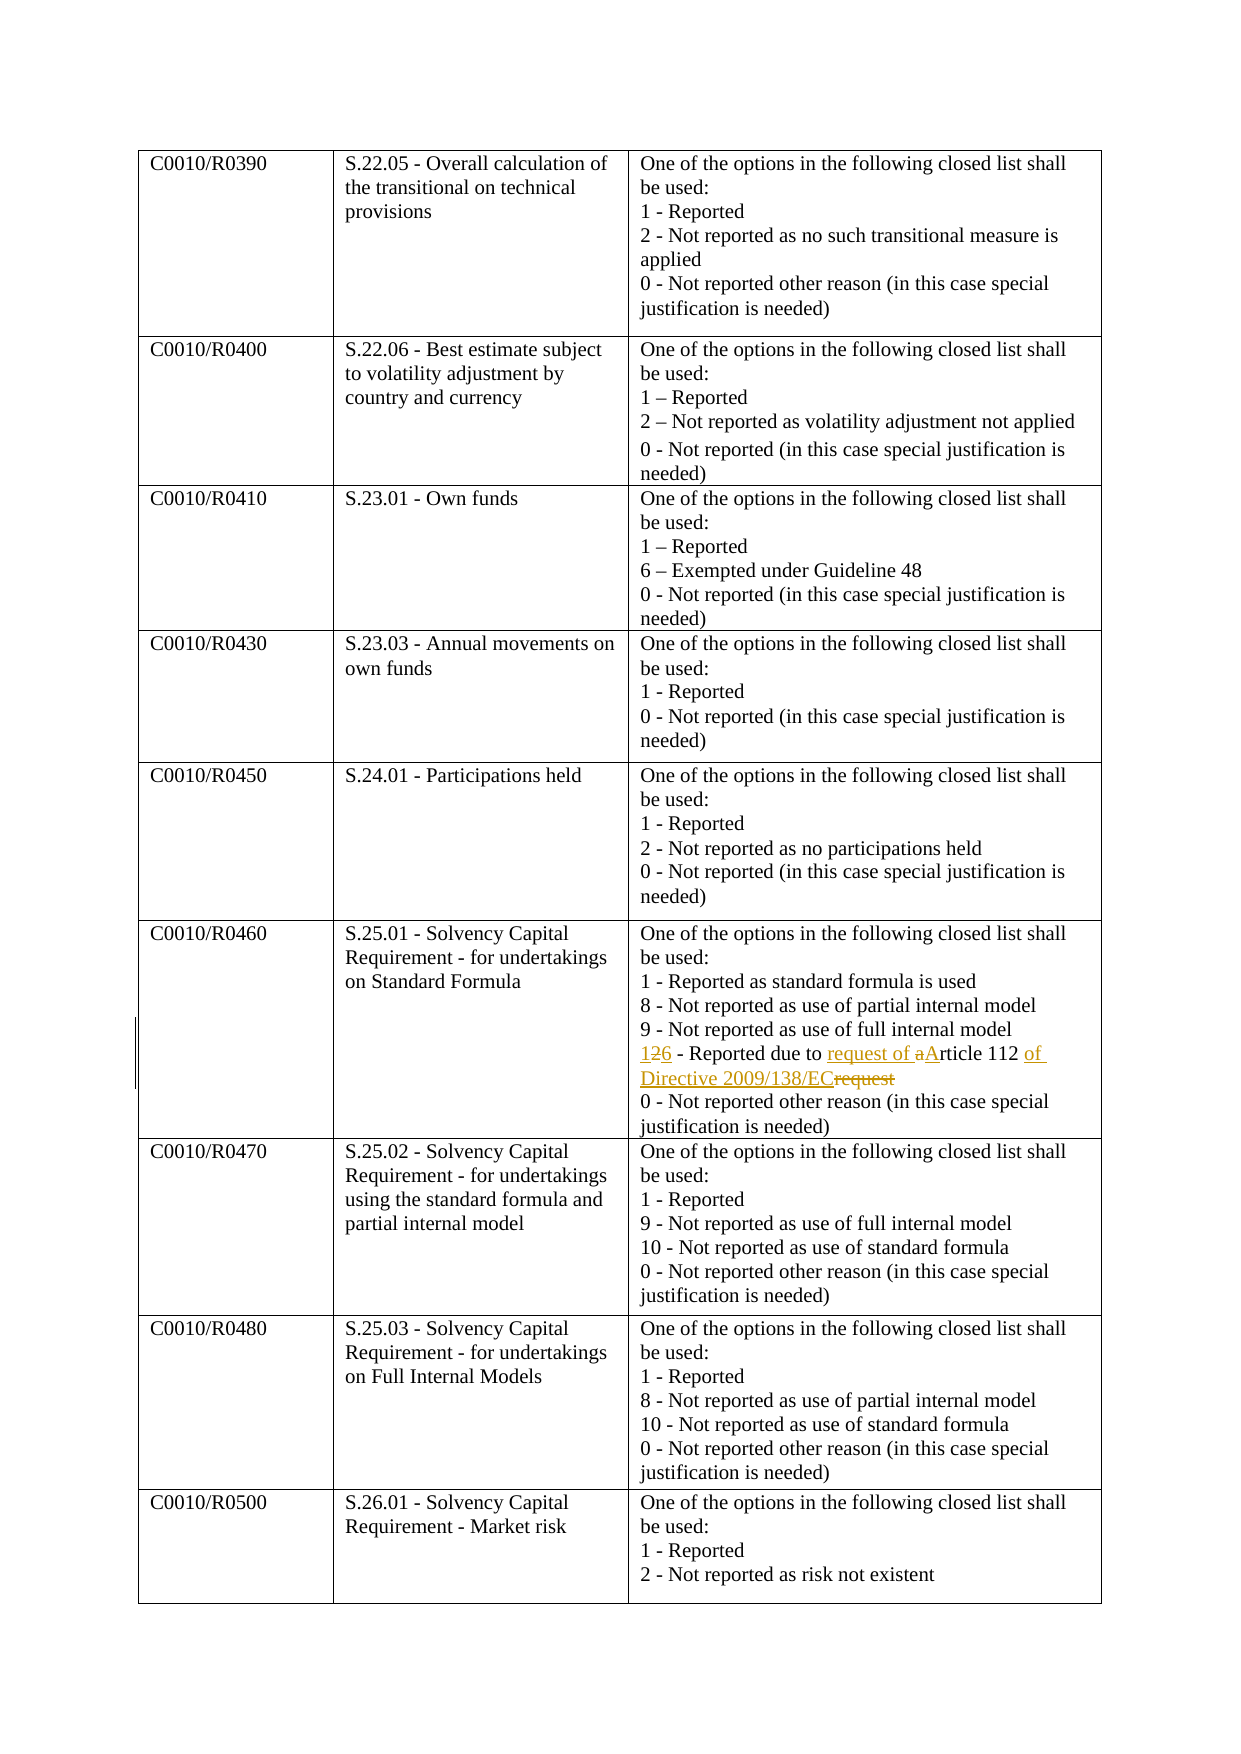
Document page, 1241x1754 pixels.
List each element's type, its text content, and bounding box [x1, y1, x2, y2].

table_cell C0010/R0480 [139, 1316, 333, 1489]
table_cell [629, 1490, 1101, 1603]
table_cell C0010/R0470 [139, 1139, 333, 1315]
table_cell One of the options in the following closed list shall be used: 1 - Reported 2 - Not reported as no participations held 0 - Not reported (in this case special justification is needed) [629, 763, 1101, 920]
table_cell S.24.01 - Participations held [334, 763, 628, 920]
table_cell S.22.06 - Best estimate subject to volatility adjustment by country and currency [334, 337, 628, 485]
table_cell S.23.01 - Own funds [334, 486, 628, 630]
table_cell One of the options in the following closed list shall be used: 1 - Reported 9 - Not reported as use of full internal model 10 - Not reported as use of standard formula 0 - Not reported other reason (in this case special justification is needed) [629, 1139, 1101, 1315]
table_cell C0010/R0400 [139, 337, 333, 485]
table_cell C0010/R0450 [139, 763, 333, 920]
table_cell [629, 151, 1101, 336]
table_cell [334, 1490, 628, 1603]
table_cell S.23.03 - Annual movements on own funds [334, 631, 628, 762]
table_cell C0010/R0410 [139, 486, 333, 630]
table_cell One of the options in the following closed list shall be used: 1 - Reported 0 - Not reported (in this case special justification is needed) [629, 631, 1101, 762]
table_cell One of the options in the following closed list shall be used: 1 - Reported 8 - Not reported as use of partial internal model 10 - Not reported as use of standard formula 0 - Not reported other reason (in this case special justification is needed) [629, 1316, 1101, 1489]
table_cell One of the options in the following closed list shall be used: 1 – Reported 2 – Not reported as volatility adjustment not applied 0 - Not reported (in this case special justification is needed) [629, 337, 1101, 485]
table_cell C0010/R0430 [139, 631, 333, 762]
table_cell S.25.01 - Solvency Capital Requirement - for undertakings on Standard Formula [334, 921, 628, 1138]
table_cell S.22.05 - Overall calculation of the transitional on technical provisions [334, 151, 628, 336]
table_cell C0010/R0460 [139, 921, 333, 1138]
table_cell One of the options in the following closed list shall be used: 1 - Reported as standard formula is used 8 - Not reported as use of partial internal model 9 - Not reported as use of full internal model - Reported due to rticle 112 0 - Not reported other reason (in this case special justification is needed) [629, 921, 1101, 1138]
table_cell One of the options in the following closed list shall be used: 1 – Reported 6 – Exempted under Guideline 48 0 - Not reported (in this case special justification is needed) [629, 486, 1101, 630]
table_cell C0010/R0390 [139, 151, 333, 336]
table_cell S.25.03 - Solvency Capital Requirement - for undertakings on Full Internal Models [334, 1316, 628, 1489]
table_cell C0010/R0500 [139, 1490, 333, 1603]
table_cell S.25.02 - Solvency Capital Requirement - for undertakings using the standard formula and partial internal model [334, 1139, 628, 1315]
